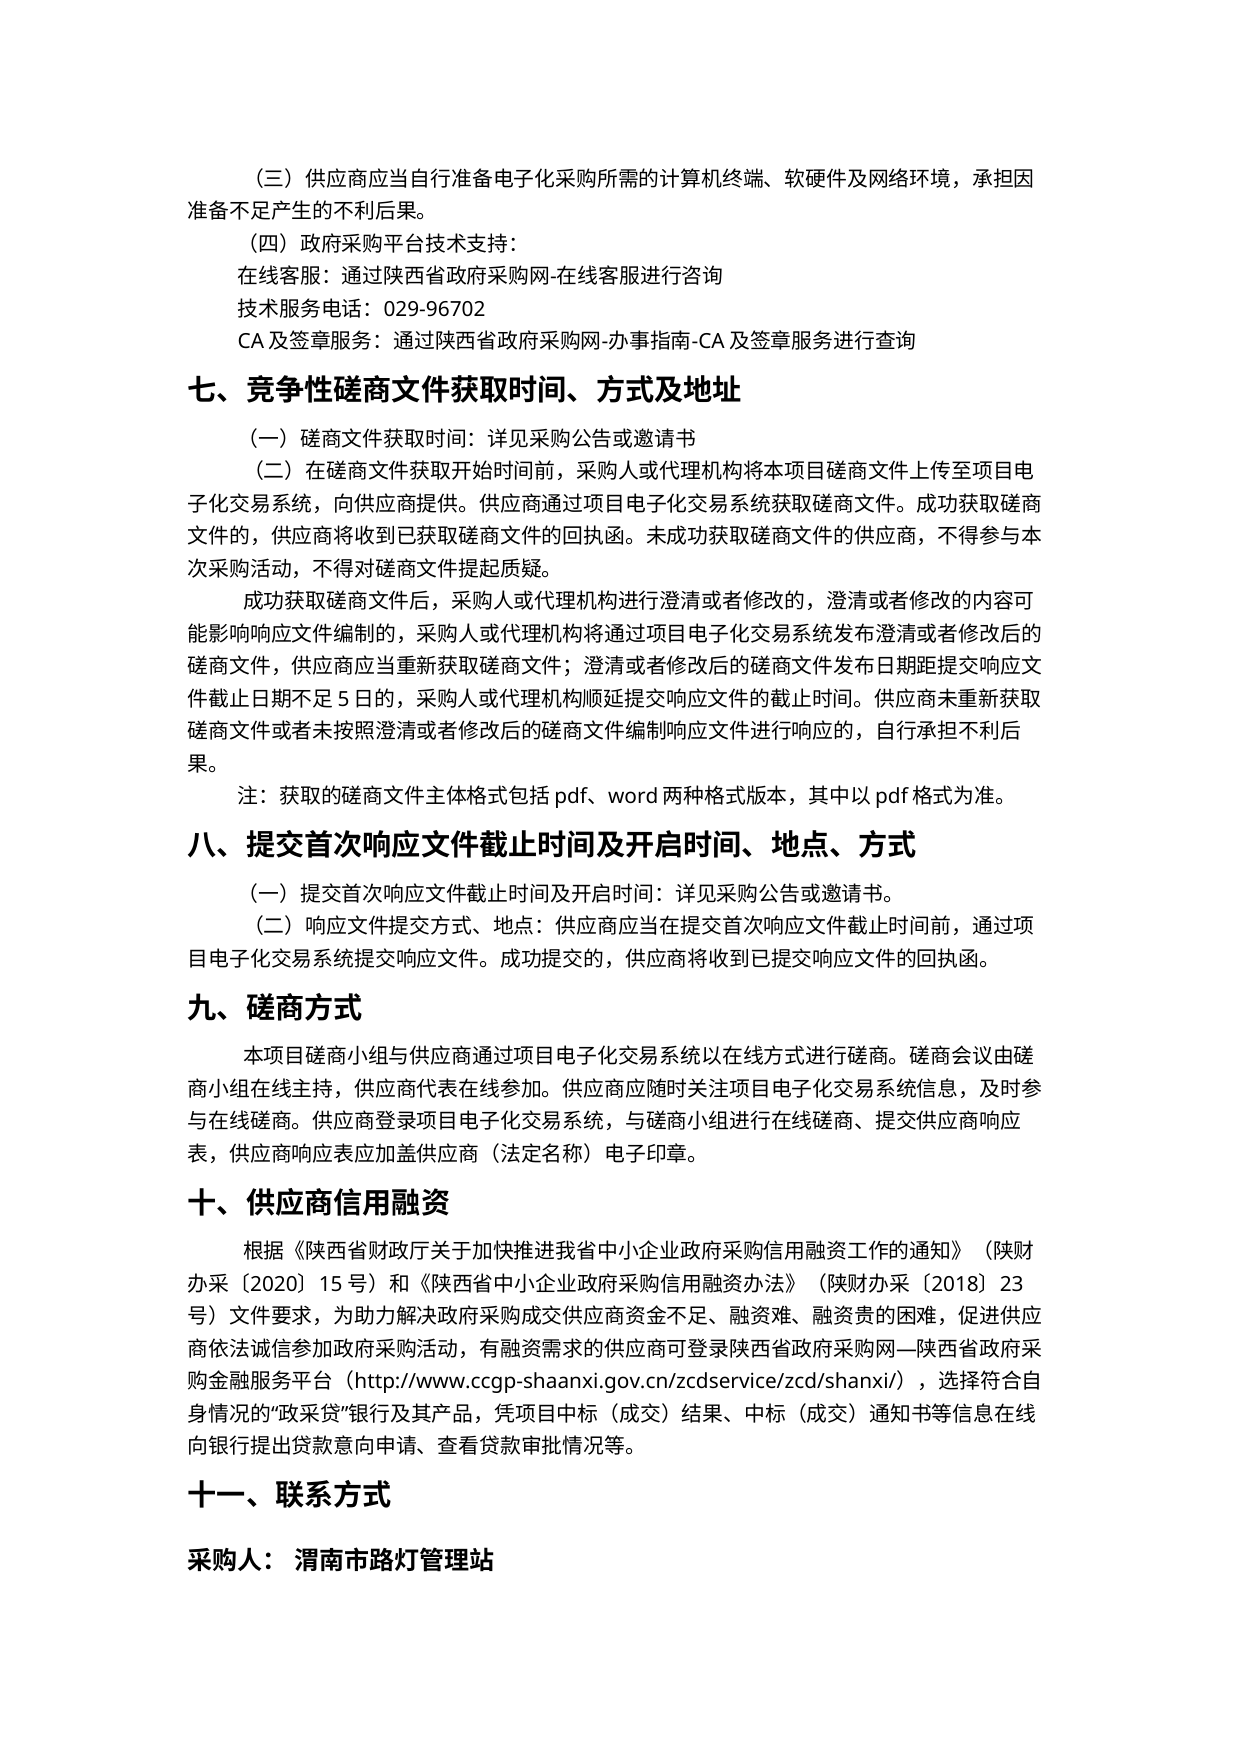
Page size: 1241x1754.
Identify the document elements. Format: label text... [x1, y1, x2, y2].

text （三）供应商应当自行准备电子化采购所需的计算机终端、软硬件及网络环境，承担因准备不足产生的不利后果。 [187, 162, 1053, 227]
text 十、供应商信用融资 [187, 1169, 1053, 1234]
text 采购人： 渭南市路灯管理站 [187, 1527, 1053, 1592]
text （一）磋商文件获取时间：详见采购公告或邀请书 [187, 422, 1053, 454]
text （四）政府采购平台技术支持： [187, 227, 1053, 259]
text 本项目磋商小组与供应商通过项目电子化交易系统以在线方式进行磋商。磋商会议由磋商小组在线主持，供应商代表在线参加。供应商应随时关注项目电子化交易系统信息，及时参与在线磋商。供应商登录项目电子化交易系统，与磋商小组进行在线磋商、提交供应商响应表，供应商响应表应加盖供应商（法定名称）电子印章。 [187, 1039, 1053, 1169]
text 八、提交首次响应文件截止时间及开启时间、地点、方式 [187, 812, 1053, 877]
text 根据《陕西省财政厅关于加快推进我省中小企业政府采购信用融资工作的通知》（陕财办采〔2020〕15 号）和《陕西省中小企业政府采购信用融资办法》（陕财办采〔2018〕23 号）文件要求，为助力解决政府采购成交供应商资金不足、融资难、融资贵的困难，促进供应商依法诚信参加政府采购活动，有融资需求的供应商可登录陕西省政府采购网—陕西省政府采购金融服务平台（http://www.ccgp-shaanxi.gov.cn/zcdservice/zcd/shanxi/），选择符合自身情况的“政采贷”银行及其产品，凭项目中标（成交）结果、中标（成交）通知书等信息在线向银行提出贷款意向申请、查看贷款审批情况等。 [187, 1234, 1053, 1462]
text 十一、联系方式 [187, 1462, 1053, 1527]
text 七、竞争性磋商文件获取时间、方式及地址 [187, 357, 1053, 422]
text （二）响应文件提交方式、地点：供应商应当在提交首次响应文件截止时间前，通过项目电子化交易系统提交响应文件。成功提交的，供应商将收到已提交响应文件的回执函。 [187, 909, 1053, 974]
text 成功获取磋商文件后，采购人或代理机构进行澄清或者修改的，澄清或者修改的内容可能影响响应文件编制的，采购人或代理机构将通过项目电子化交易系统发布澄清或者修改后的磋商文件，供应商应当重新获取磋商文件；澄清或者修改后的磋商文件发布日期距提交响应文件截止日期不足5日的，采购人或代理机构顺延提交响应文件的截止时间。供应商未重新获取磋商文件或者未按照澄清或者修改后的磋商文件编制响应文件进行响应的，自行承担不利后果。 [187, 584, 1053, 779]
text （一）提交首次响应文件截止时间及开启时间：详见采购公告或邀请书。 [187, 877, 1053, 909]
text 在线客服：通过陕西省政府采购网-在线客服进行咨询 [187, 259, 1053, 292]
text （二）在磋商文件获取开始时间前，采购人或代理机构将本项目磋商文件上传至项目电子化交易系统，向供应商提供。供应商通过项目电子化交易系统获取磋商文件。成功获取磋商文件的，供应商将收到已获取磋商文件的回执函。未成功获取磋商文件的供应商，不得参与本次采购活动，不得对磋商文件提起质疑。 [187, 454, 1053, 584]
text 注：获取的磋商文件主体格式包括pdf、word两种格式版本，其中以pdf格式为准。 [187, 779, 1053, 812]
text 技术服务电话：029-96702 [187, 292, 1053, 324]
text 九、磋商方式 [187, 974, 1053, 1039]
text CA及签章服务：通过陕西省政府采购网-办事指南-CA及签章服务进行查询 [187, 324, 1053, 357]
